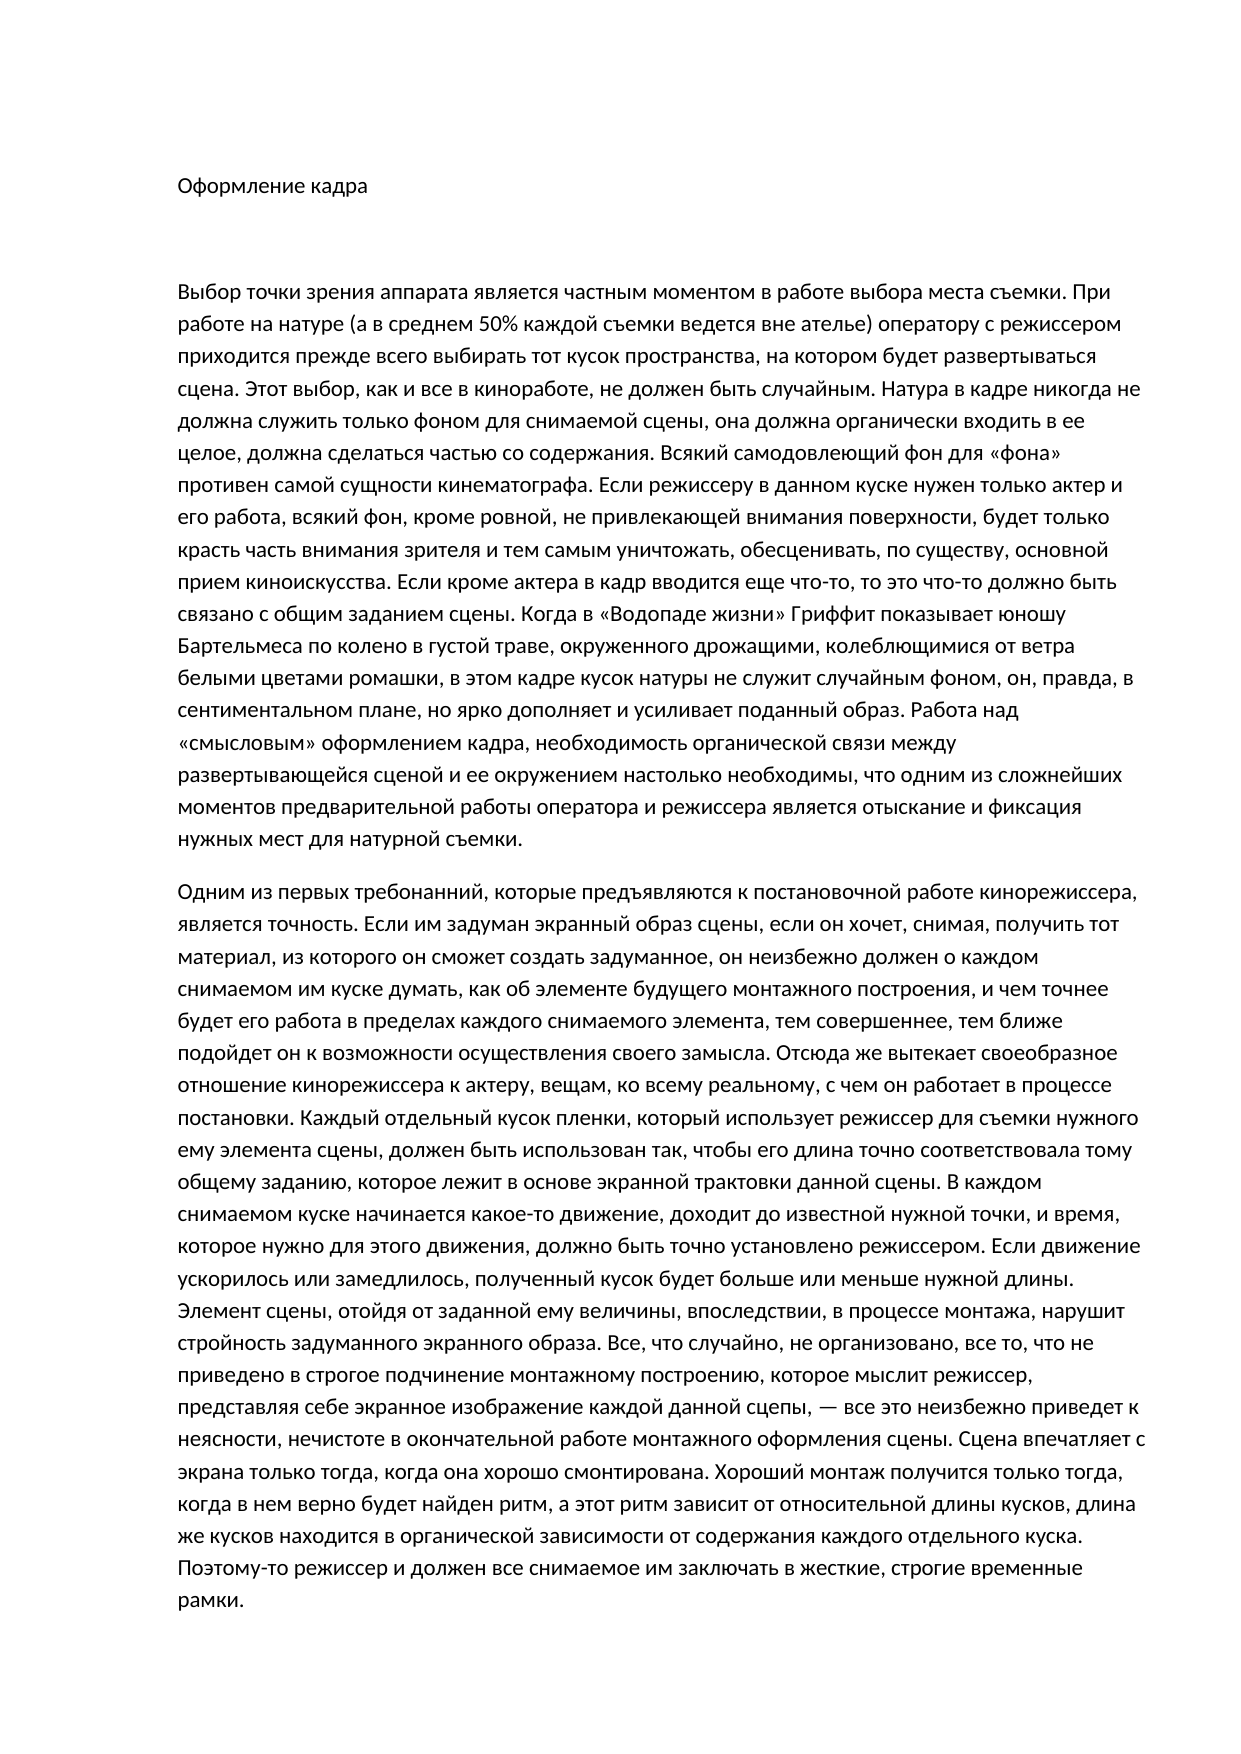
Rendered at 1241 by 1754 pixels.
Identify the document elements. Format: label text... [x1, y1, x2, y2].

text Выбор точки зрения аппарата является частным моментом в работе выбора места съемки. При работе на натуре (а в среднем 50% каждой съемки ведется вне ателье) оператору с режиссером приходится прежде всего выбирать тот кусок пространства, на котором будет развертываться сцена. Этот выбор, как и все в киноработе, не должен быть случайным. Натура в кадре никогда не должна служить только фоном для снимаемой сцены, она должна органически входить в ее целое, должна сделаться частью со содержания. Всякий самодовлеющий фон для «фона» противен самой сущности кинематографа. Если режиссеру в данном куске нужен только актер и его работа, всякий фон, кроме ровной, не привлекающей внимания поверхности, будет только красть часть внимания зрителя и тем самым уничтожать, обесценивать, по существу, основной прием киноискусства. Если кроме актера в кадр вводится еще что-то, то это что-то должно быть связано с общим заданием сцены. Когда в «Водопаде жизни» Гриффит показывает юношу Бартельмеса по колено в густой траве, окруженного дрожащими, колеблющимися от ветра белыми цветами ромашки, в этом кадре кусок натуры не служит случайным фоном, он, правда, в сентиментальном плане, но ярко дополняет и усиливает поданный образ. Работа над «смысловым» оформлением кадра, необходимость органической связи между развертывающейся сценой и ее окружением настолько необходимы, что одним из сложнейших моментов предварительной работы оператора и режиссера является отыскание и фиксация нужных мест для натурной съемки. [177, 277, 1152, 852]
text Оформление кадра [177, 171, 1152, 199]
text Одним из первых требонанний, которые предъявляются к постановочной работе кинорежиссера, является точность. Если им задуман экранный образ сцены, если он хочет, снимая, получить тот материал, из которого он сможет создать задуманное, он неизбежно должен о каждом снимаемом им куске думать, как об элементе будущего монтажного построения, и чем точнее будет его работа в пределах каждого снимаемого элемента, тем совершеннее, тем ближе подойдет он к возможности осуществления своего замысла. Отсюда же вытекает своеобразное отношение кинорежиссера к актеру, вещам, ко всему реальному, с чем он работает в процессе постановки. Каждый отдельный кусок пленки, который использует режиссер для съемки нужного ему элемента сцены, должен быть использован так, чтобы его длина точно соответствовала тому общему заданию, которое лежит в основе экранной трактовки данной сцены. В каждом снимаемом куске начинается какое-то движение, доходит до известной нужной точки, и время, которое нужно для этого движения, должно быть точно установлено режиссером. Если движение ускорилось или замедлилось, полученный кусок будет больше или меньше нужной длины. Элемент сцены, отойдя от заданной ему величины, впоследствии, в процессе монтажа, нарушит стройность задуманного экранного образа. Все, что случайно, не организовано, все то, что не приведено в строгое подчинение монтажному построению, которое мыслит режиссер, представляя себе экранное изображение каждой данной сцепы, — все это неизбежно приведет к неясности, нечистоте в окончательной работе монтажного оформления сцены. Сцена впечатляет с экрана только тогда, когда она хорошо смонтирована. Хороший монтаж получится только тогда, когда в нем верно будет найден ритм, а этот ритм зависит от относительной длины кусков, длина же кусков находится в органической зависимости от содержания каждого отдельного куска. Поэтому-то режиссер и должен все снимаемое им заключать в жесткие, строгие временные рамки. [177, 877, 1152, 1613]
